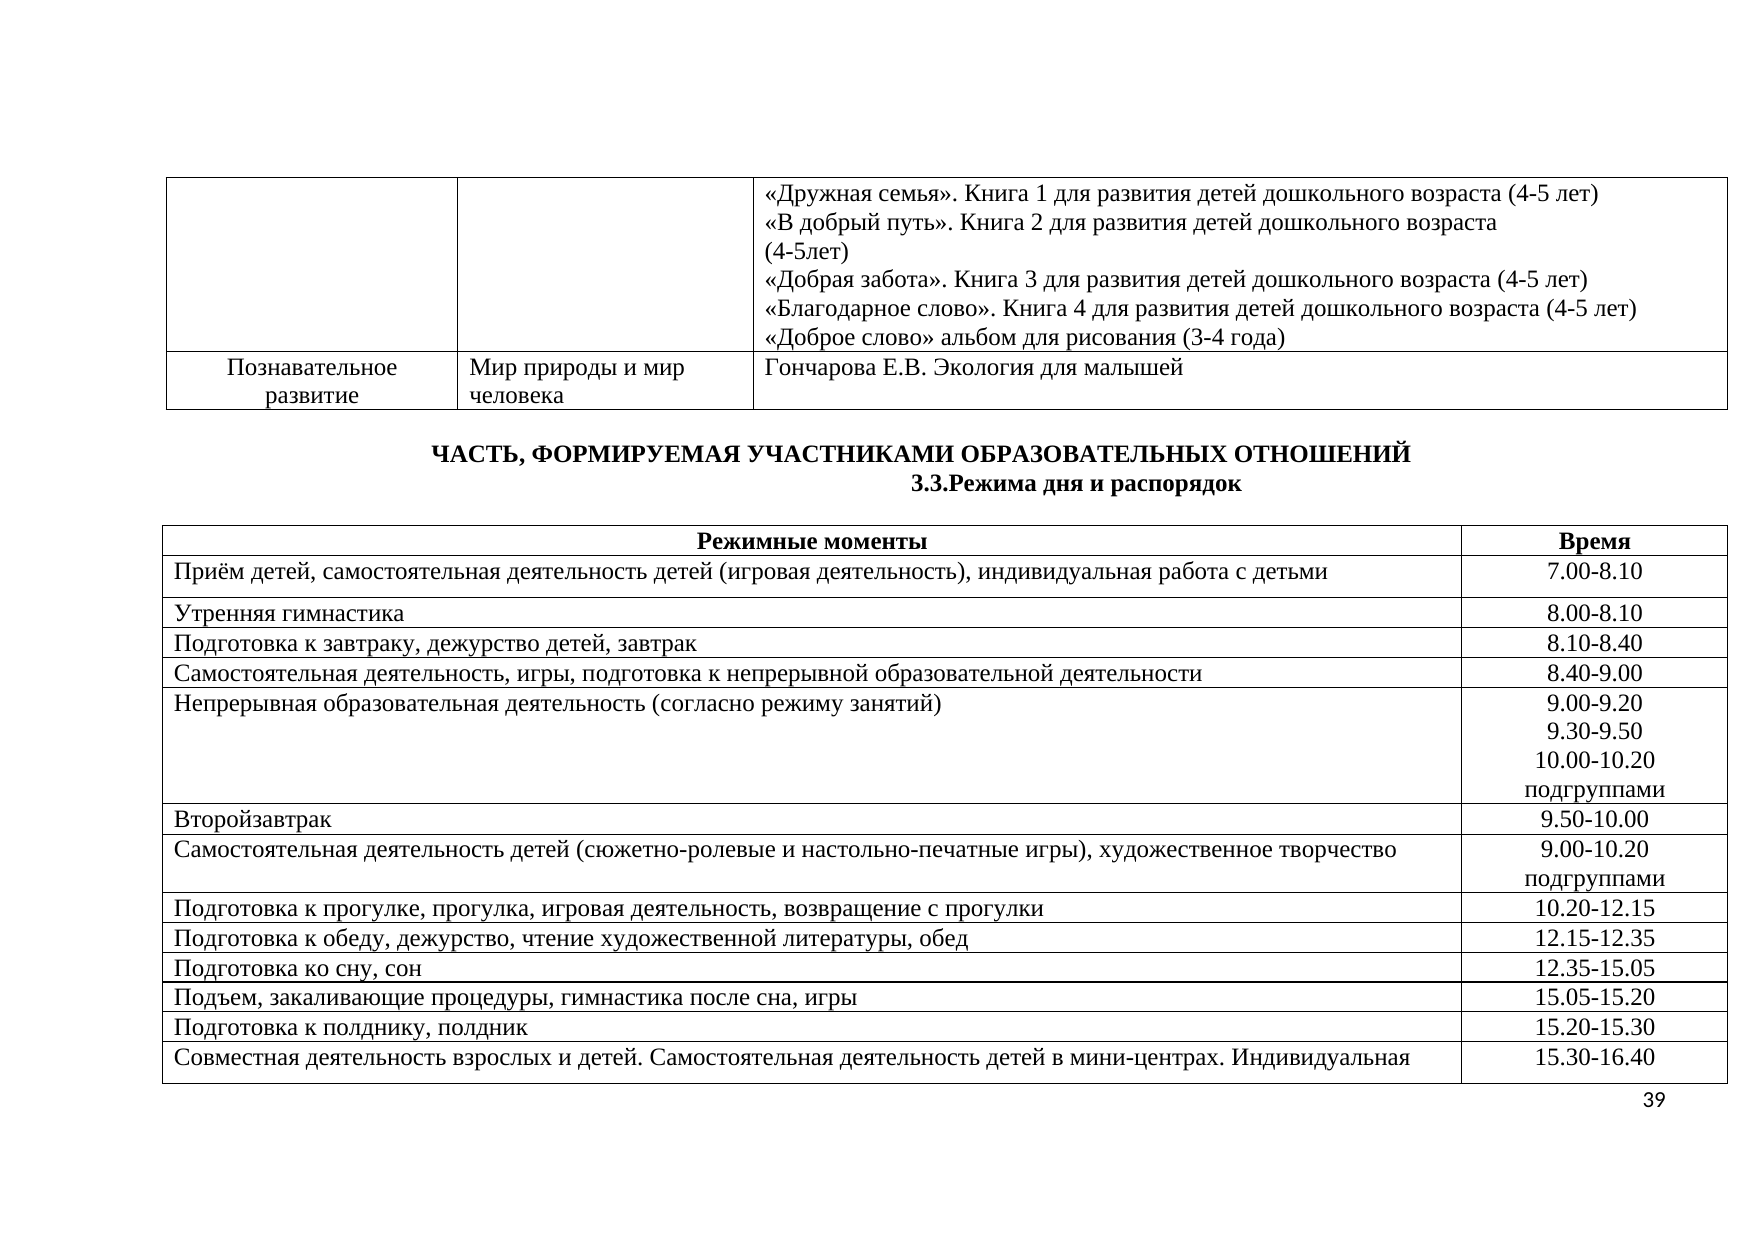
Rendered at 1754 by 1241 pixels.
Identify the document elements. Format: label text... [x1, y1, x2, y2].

table_cell Самостоятельная деятельность, игры, подготовка к непрерывной образовательной деятельности [163, 658, 1461, 687]
table_cell Утренняя гимнастика [163, 598, 1461, 627]
table_cell 15.20-15.30 [1462, 1012, 1727, 1041]
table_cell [754, 178, 1727, 351]
table_cell 8.10-8.40 [1462, 628, 1727, 657]
table_cell 15.05-15.20 [1462, 983, 1727, 1011]
table_cell Второйзавтрак [163, 804, 1461, 833]
table_cell Приём детей, самостоятельная деятельность детей (игровая деятельность), индивидуальная работа с детьми [163, 556, 1461, 597]
table_cell 10.20-12.15 [1462, 893, 1727, 922]
table_cell 7.00-8.10 [1462, 556, 1727, 597]
text ЧАСТЬ, ФОРМИРУЕМАЯ УЧАСТНИКАМИ ОБРАЗОВАТЕЛЬНЫХ ОТНОШЕНИЙ [177, 439, 1665, 468]
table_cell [163, 1042, 1461, 1083]
table_header Время [1462, 526, 1727, 555]
table_cell 9.50-10.00 [1462, 804, 1727, 833]
table_cell Гончарова Е.В. Экология для малышей [754, 352, 1727, 409]
table_cell Самостоятельная деятельность детей (сюжетно-ролевые и настольно-печатные игры), художественное творчество [163, 835, 1461, 892]
table_cell Непрерывная образовательная деятельность (согласно режиму занятий) [163, 688, 1461, 803]
table_cell 9.00-9.20 9.30-9.50 10.00-10.20 подгруппами [1462, 688, 1727, 803]
table_cell 8.40-9.00 [1462, 658, 1727, 687]
table_cell Познавательное развитие [167, 352, 457, 409]
table_cell 9.00-10.20 подгруппами [1462, 835, 1727, 892]
table_header Режимные моменты [163, 526, 1461, 555]
table_cell Подъем, закаливающие процедуры, гимнастика после сна, игры [163, 983, 1461, 1011]
table_cell 12.35-15.05 [1462, 953, 1727, 981]
table_cell 15.30-16.40 [1462, 1042, 1727, 1083]
table_cell Мир природы и мир человека [458, 352, 753, 409]
table_cell 12.15-12.35 [1462, 923, 1727, 952]
table_cell Подготовка к прогулке, прогулка, игровая деятельность, возвращение с прогулки [163, 893, 1461, 922]
table_cell Подготовка ко сну, сон [163, 953, 1461, 981]
text 3.3.Режима дня и распорядок [487, 468, 1665, 497]
table_cell Подготовка к полднику, полдник [163, 1012, 1461, 1041]
table_cell Подготовка к обеду, дежурство, чтение художественной литературы, обед [163, 923, 1461, 952]
table_cell Подготовка к завтраку, дежурство детей, завтрак [163, 628, 1461, 657]
table_cell 8.00-8.10 [1462, 598, 1727, 627]
